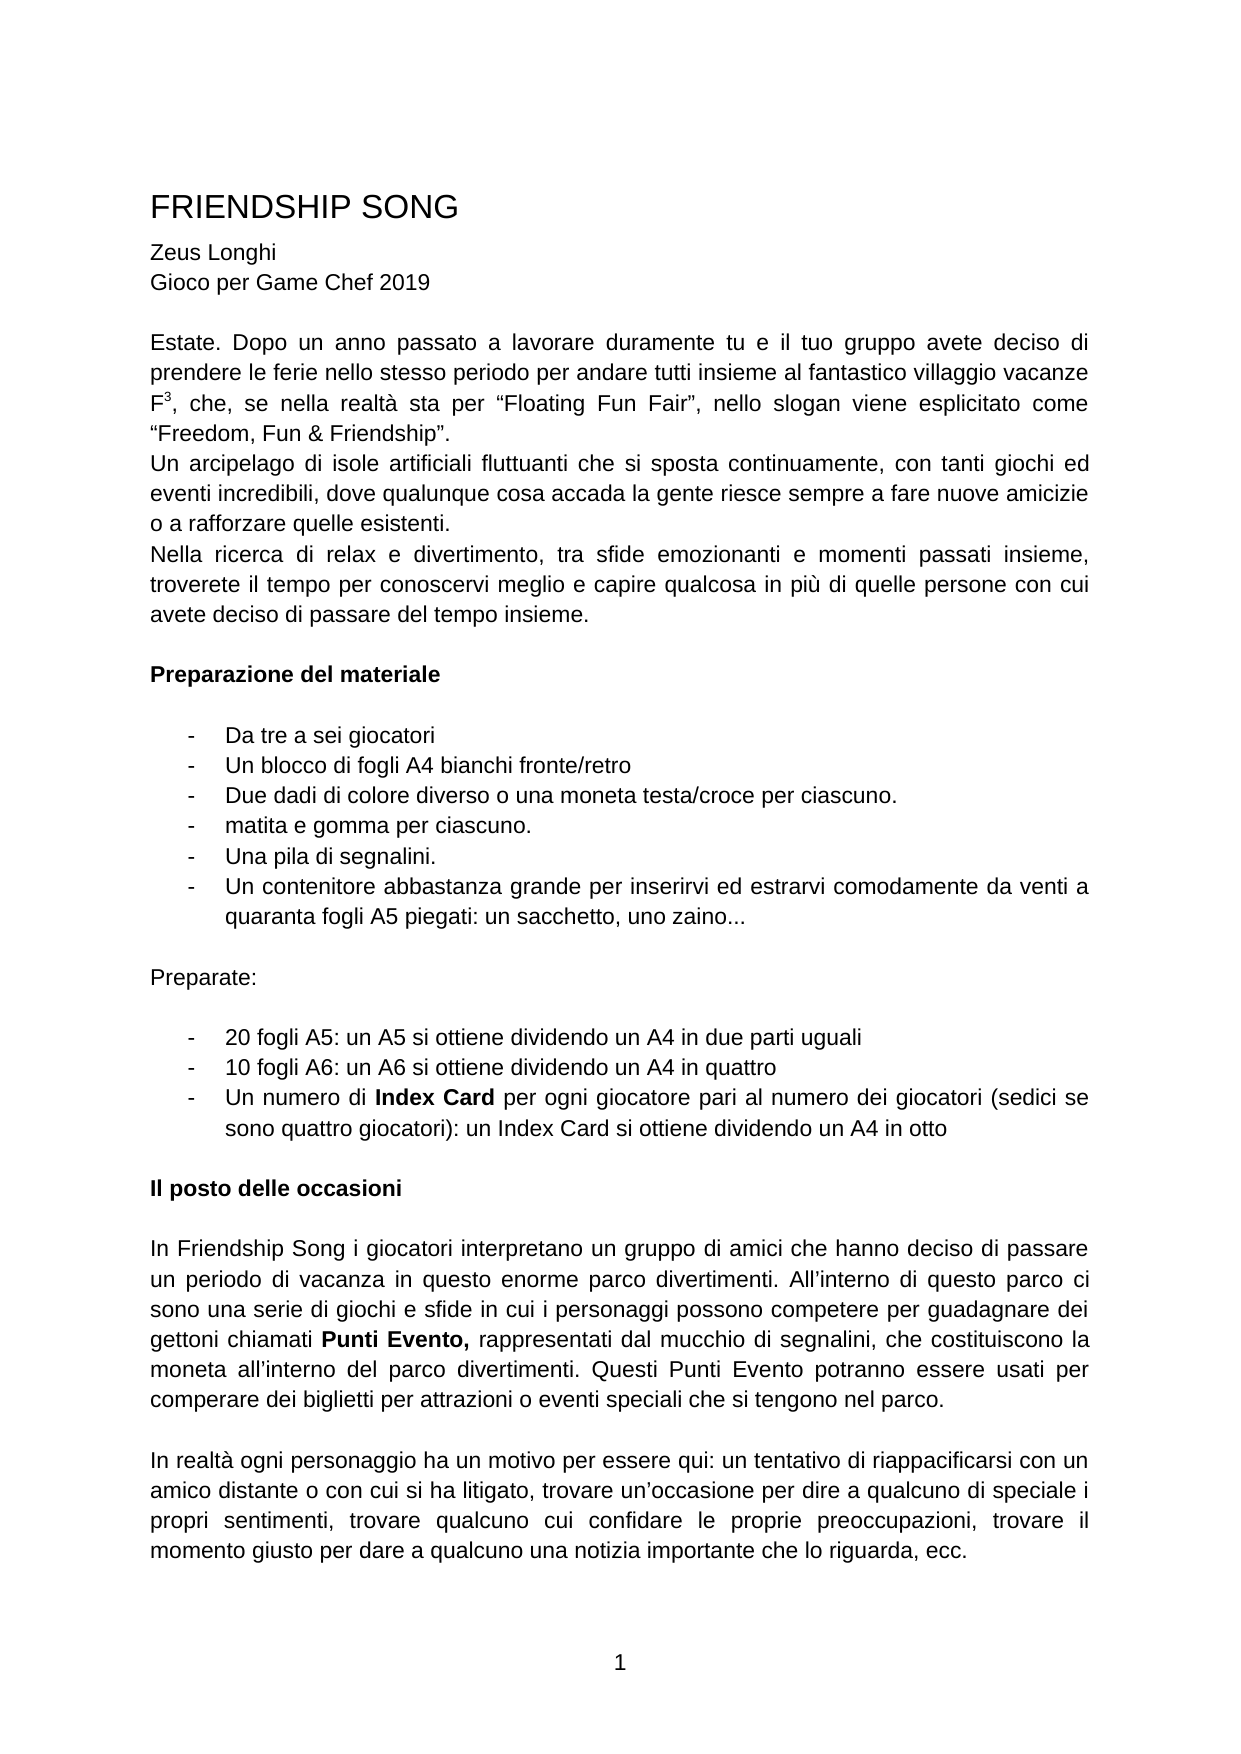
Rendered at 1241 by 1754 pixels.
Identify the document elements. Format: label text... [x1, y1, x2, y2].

text Preparazione del materiale [150, 661, 1090, 688]
list Un numero di Index Card per ogni giocatore pari al numero dei giocatori (sedici se sono quattro giocatori): un Index Card si ottiene dividendo un A4 in otto [187, 1084, 1090, 1141]
text In Friendship Song i giocatori interpretano un gruppo di amici che hanno deciso di passare un periodo di vacanza in questo enorme parco divertimenti. All’interno di questo parco ci sono una serie di giochi e sfide in cui i personaggi possono competere per guadagnare dei gettoni chiamati Punti Evento, rappresentati dal mucchio di segnalini, che costituiscono la moneta all’interno del parco divertimenti. Questi Punti Evento potranno essere usati per comperare dei biglietti per attrazioni o eventi speciali che si tengono nel parco. [150, 1235, 1090, 1413]
text Estate. Dopo un anno passato a lavorare duramente tu e il tuo gruppo avete deciso di prendere le ferie nello stesso periodo per andare tutti insieme al fantastico villaggio vacanze F3, che, se nella realtà sta per “Floating Fun Fair”, nello slogan viene esplicitato come “Freedom, Fun & Friendship”. [150, 329, 1090, 446]
list Un contenitore abbastanza grande per inserirvi ed estrarvi comodamente da venti a quaranta fogli A5 piegati: un sacchetto, uno zaino... [187, 873, 1090, 929]
text Il posto delle occasioni [150, 1175, 1090, 1201]
text Nella ricerca di relax e divertimento, tra sfide emozionanti e momenti passati insieme, troverete il tempo per conoscervi meglio e capire qualcosa in più di quelle persone con cui avete deciso di passare del tempo insieme. [150, 541, 1090, 627]
text Un arcipelago di isole artificiali fluttuanti che si sposta continuamente, con tanti giochi ed eventi incredibili, dove qualunque cosa accada la gente riesce sempre a fare nuove amicizie o a rafforzare quelle esistenti. [150, 450, 1090, 537]
text Zeus Longhi [150, 238, 1090, 265]
subtitle FRIENDSHIP SONG [150, 187, 1090, 226]
list matita e gomma per ciascuno. [187, 812, 1090, 839]
list Da tre a sei giocatori [187, 722, 1090, 748]
list 10 fogli A6: un A6 si ottiene dividendo un A4 in quattro [187, 1054, 1090, 1080]
text Preparate: [150, 963, 1090, 990]
list 20 fogli A5: un A5 si ottiene dividendo un A4 in due parti uguali [187, 1024, 1090, 1050]
list Un blocco di fogli A4 bianchi fronte/retro [187, 752, 1090, 778]
text Gioco per Game Chef 2019 [150, 269, 1090, 295]
text In realtà ogni personaggio ha un motivo per essere qui: un tentativo di riappacificarsi con un amico distante o con cui si ha litigato, trovare un’occasione per dire a qualcuno di speciale i propri sentimenti, trovare qualcuno cui confidare le proprie preoccupazioni, trovare il momento giusto per dare a qualcuno una notizia importante che lo riguarda, ecc. [150, 1447, 1090, 1564]
list Una pila di segnalini. [187, 843, 1090, 869]
list Due dadi di colore diverso o una moneta testa/croce per ciascuno. [187, 782, 1090, 808]
